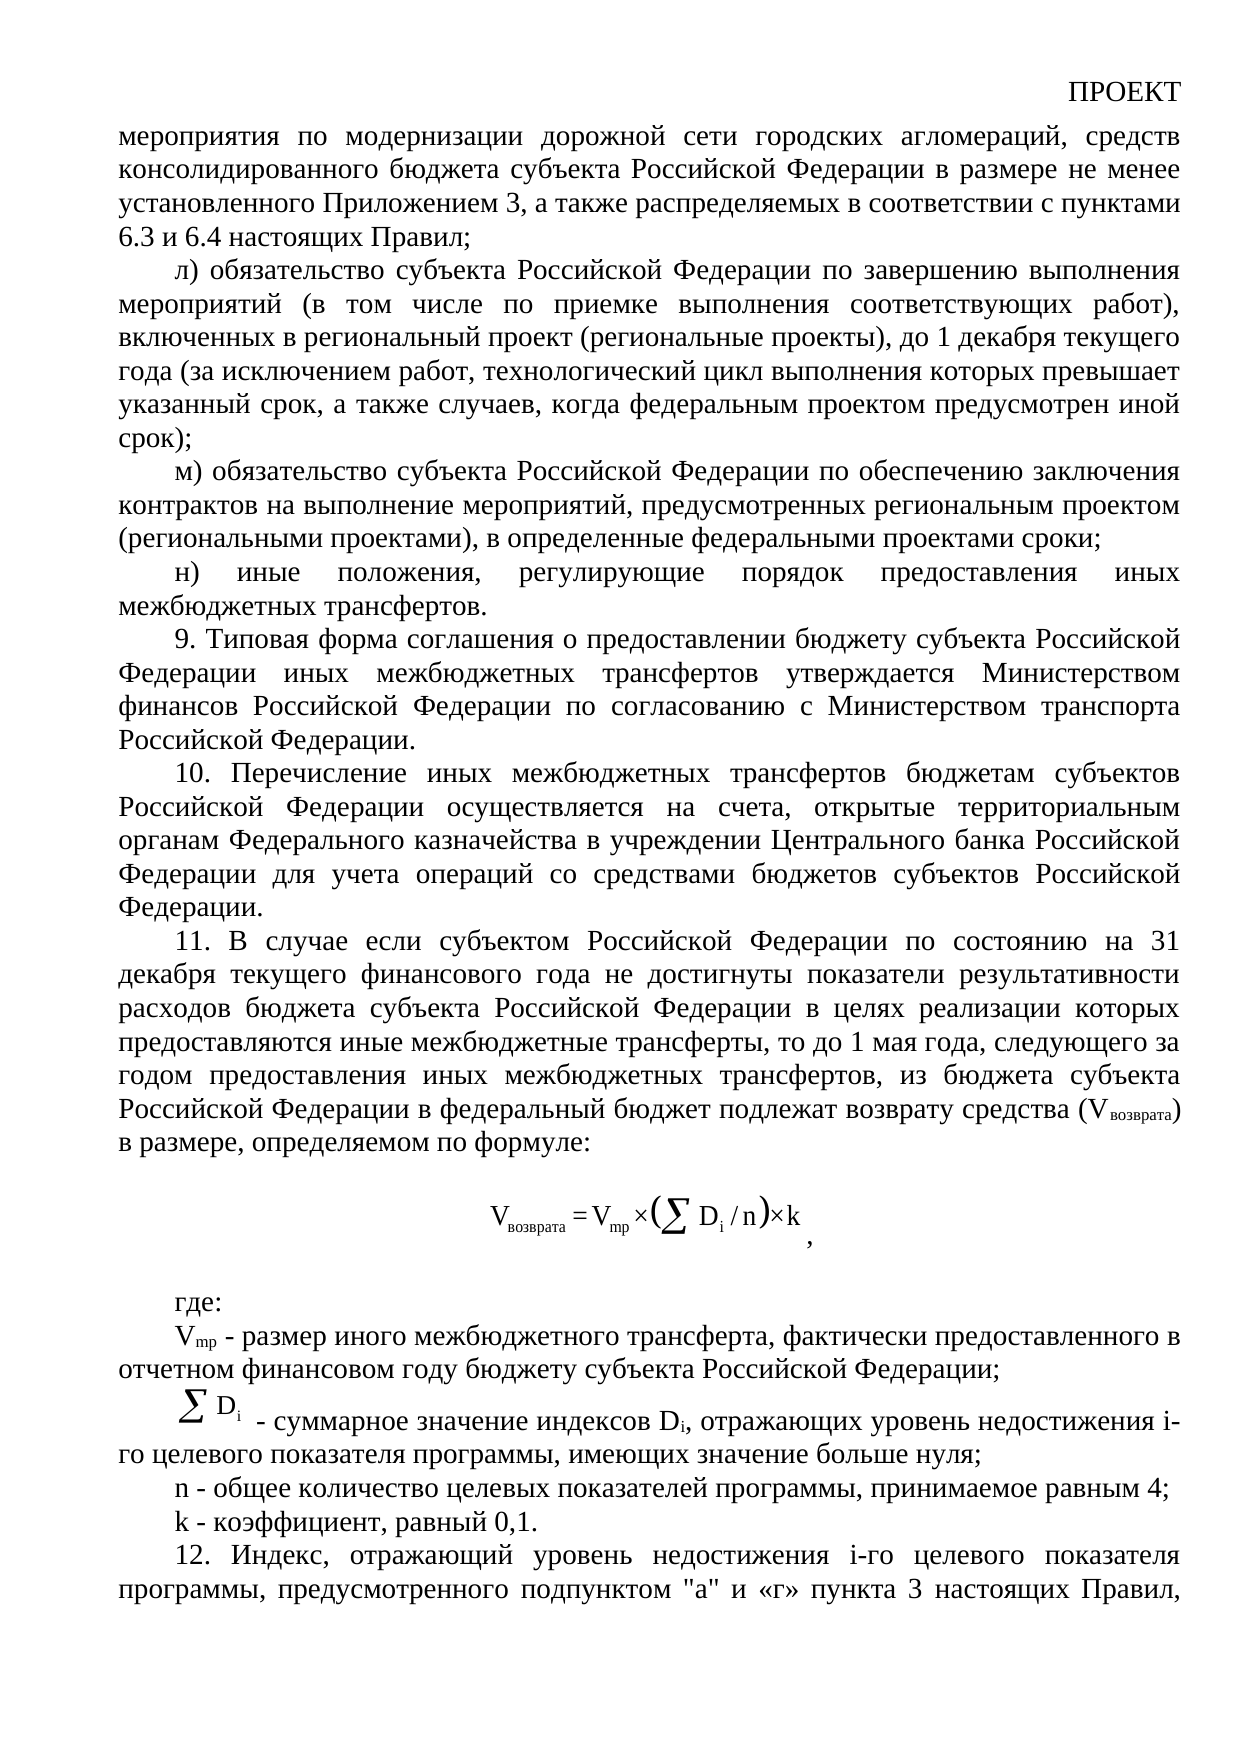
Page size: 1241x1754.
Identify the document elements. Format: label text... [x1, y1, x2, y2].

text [118, 118, 1181, 252]
text , [118, 1191, 1181, 1251]
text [118, 1537, 1181, 1604]
text 9. Типовая форма соглашения о предоставлении бюджету субъекта Российской Федерации иных межбюджетных трансфертов утверждается Министерством финансов Российской Федерации по согласованию с Министерством транспорта Российской Федерации. [118, 621, 1181, 755]
text н) иные положения, регулирующие порядок предоставления иных межбюджетных трансфертов. [118, 554, 1181, 621]
text - суммарное значение индексов Di, отражающих уровень недостижения i-го целевого показателя программы, имеющих значение больше нуля; [118, 1385, 1181, 1470]
text 10. Перечисление иных межбюджетных трансфертов бюджетам субъектов Российской Федерации осуществляется на счета, открытые территориальным органам Федерального казначейства в учреждении Центрального банка Российской Федерации для учета операций со средствами бюджетов субъектов Российской Федерации. [118, 755, 1181, 923]
text л) обязательство субъекта Российской Федерации по завершению выполнения мероприятий (в том числе по приемке выполнения соответствующих работ), включенных в региональный проект (региональные проекты), до 1 декабря текущего года (за исключением работ, технологический цикл выполнения которых превышает указанный срок, а также случаев, когда федеральным проектом предусмотрен иной срок); [118, 252, 1181, 453]
text где: [118, 1284, 1181, 1318]
text 11. В случае если субъектом Российской Федерации по состоянию на 31 декабря текущего финансового года не достигнуты показатели результативности расходов бюджета субъекта Российской Федерации в целях реализации которых предоставляются иные межбюджетные трансферты, то до 1 мая года, следующего за годом предоставления иных межбюджетных трансфертов, из бюджета субъекта Российской Федерации в федеральный бюджет подлежат возврату средства (Vвозврата) в размере, определяемом по формуле: [118, 923, 1181, 1158]
text n - общее количество целевых показателей программы, принимаемое равным 4; [118, 1470, 1181, 1504]
text м) обязательство субъекта Российской Федерации по обеспечению заключения контрактов на выполнение мероприятий, предусмотренных региональным проектом (региональными проектами), в определенные федеральными проектами сроки; [118, 453, 1181, 554]
text Vmp - размер иного межбюджетного трансферта, фактически предоставленного в отчетном финансовом году бюджету субъекта Российской Федерации; [118, 1318, 1181, 1385]
text k - коэффициент, равный 0,1. [118, 1504, 1181, 1537]
